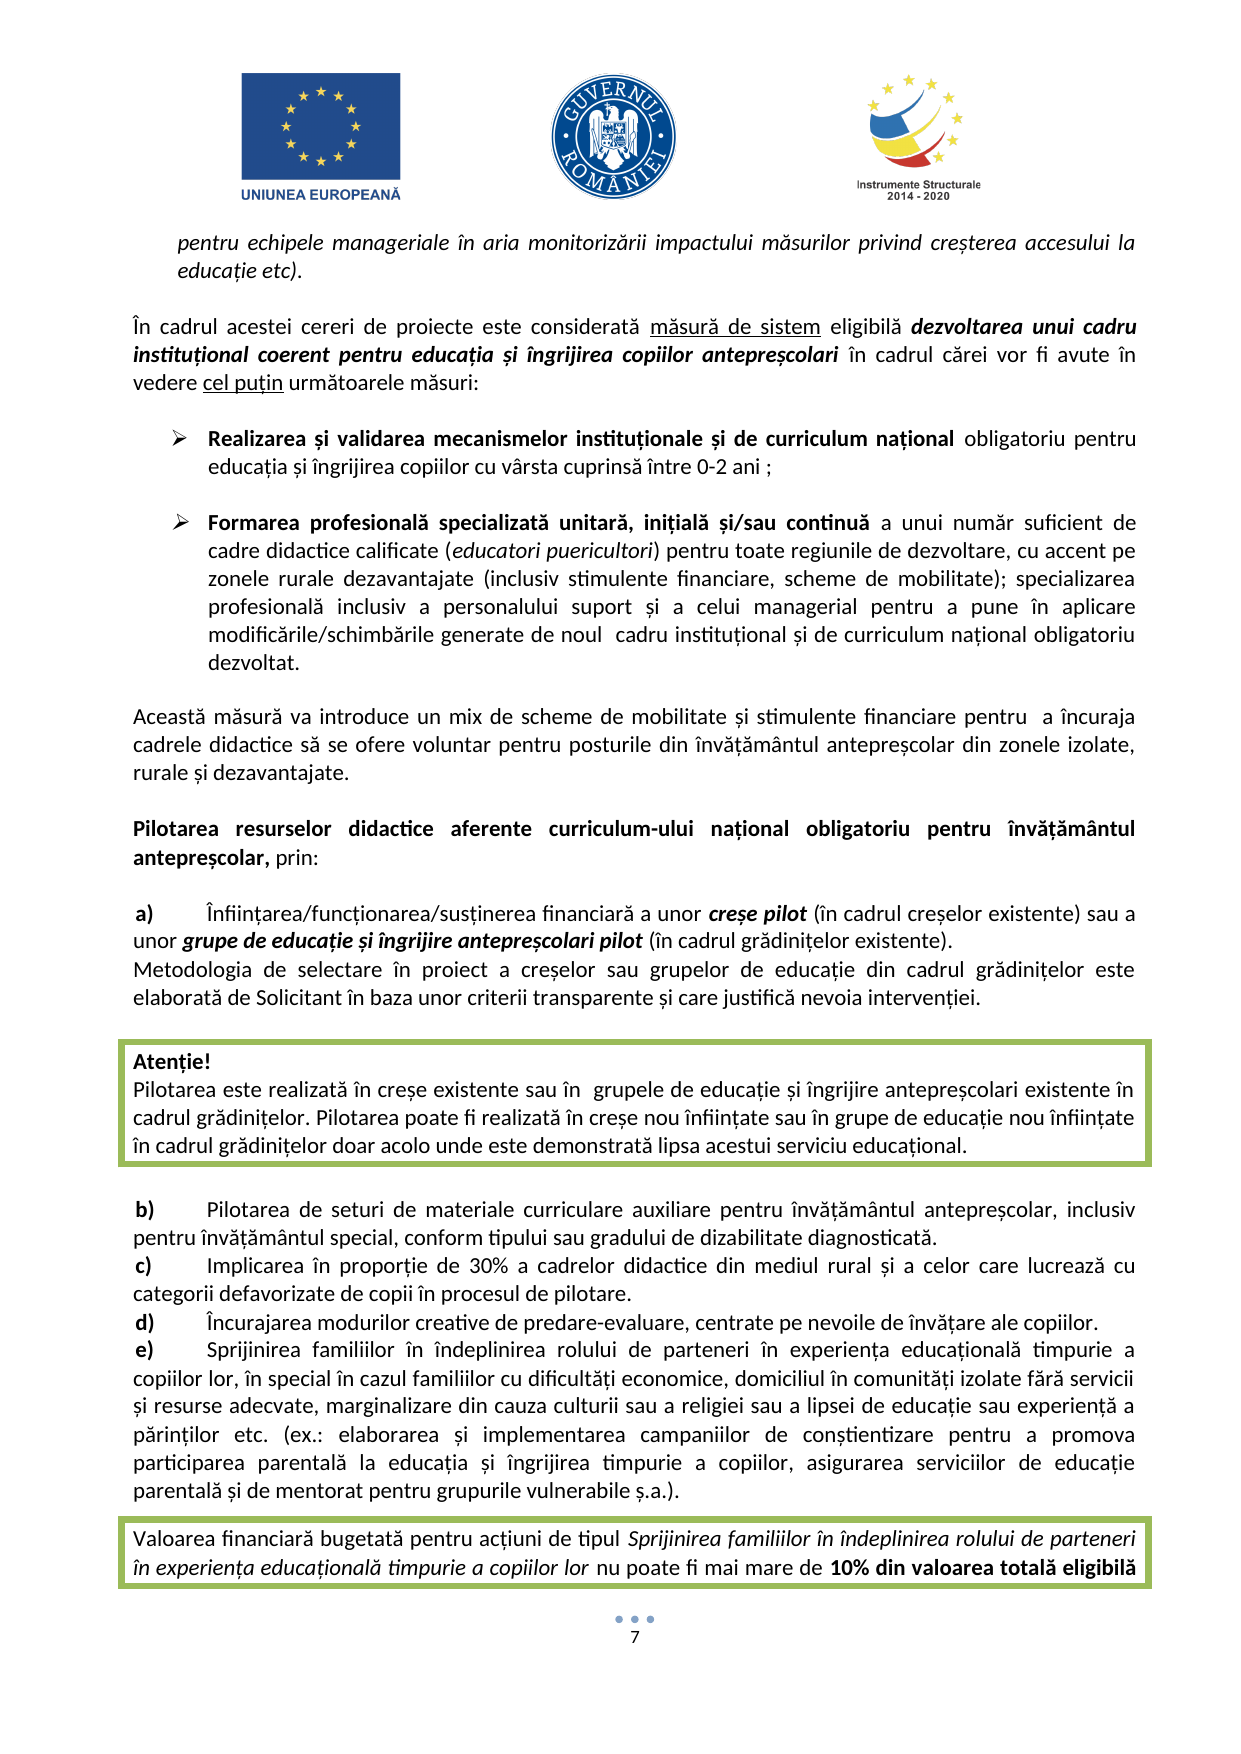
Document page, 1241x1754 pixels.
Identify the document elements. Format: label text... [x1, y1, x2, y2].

text Metodologia de selectare în proiect a creșelor sau grupelor de educație din cadrul grădinițelor este elaborată de Solicitant în baza unor criterii transparente și care justifică nevoia intervenției. [133, 955, 1137, 1011]
list Implicarea în proporție de 30% a cadrelor didactice din mediul rural și a celor care lucrează cu categorii defavorizate de copii în procesul de pilotare. [133, 1252, 1137, 1308]
text Pilotarea este realizată în creșe existente sau în grupele de educație și îngrijire antepreșcolari existente în cadrul grădinițelor. Pilotarea poate fi realizată în creșe nou înființate sau în grupe de educație nou înființate în cadrul grădinițelor doar acolo unde este demonstrată lipsa acestui serviciu educațional. [125, 1067, 1145, 1161]
text Atenție! [125, 1045, 1145, 1067]
picture [857, 74, 981, 200]
list Pilotarea de seturi de materiale curriculare auxiliare pentru învățământul antepreșcolar, inclusiv pentru învățământul special, conform tipului sau gradului de dizabilitate diagnosticată. [133, 1196, 1137, 1252]
text În cadrul acestei cereri de proiecte este considerată măsură de sistem eligibilă dezvoltarea unui cadru instituțional coerent pentru educația și îngrijirea copiilor antepreșcolari în cadrul cărei vor fi avute în vedere cel puțin următoarele măsuri: [133, 312, 1137, 396]
picture [550, 73, 677, 200]
list Încurajarea modurilor creative de predare-evaluare, centrate pe nevoile de învățare ale copiilor. [133, 1308, 1137, 1336]
picture [241, 73, 401, 200]
text Această măsură va introduce un mix de scheme de mobilitate și stimulente financiare pentru a încuraja cadrele didactice să se ofere voluntar pentru posturile din învățământul antepreșcolar din zonele izolate, rurale și dezavantajate. [133, 702, 1137, 787]
list Înființarea/funcționarea/susținerea financiară a unor creșe pilot (în cadrul creșelor existente) sau a unor grupe de educație și îngrijire antepreșcolari pilot (în cadrul grădinițelor existente). [133, 899, 1137, 955]
list Formarea profesională specializată unitară, inițială și/sau continuă a unui număr suficient de cadre didactice calificate (educatori puericultori) pentru toate regiunile de dezvoltare, cu accent pe zonele rurale dezavantajate (inclusiv stimulente financiare, scheme de mobilitate); specializarea profesională inclusiv a personalului suport și a celui managerial pentru a pune în aplicare modificările/schimbările generate de noul cadru instituțional și de curriculum național obligatoriu dezvoltat. [170, 508, 1137, 676]
list Sprijinirea familiilor în îndeplinirea rolului de parteneri în experiența educațională timpurie a copiilor lor, în special în cazul familiilor cu dificultăți economice, domiciliul în comunități izolate fără servicii și resurse adecvate, marginalizare din cauza culturii sau a religiei sau a lipsei de educație sau experiență a părinților etc. (ex.: elaborarea și implementarea campaniilor de conștientizare pentru a promova participarea parentală la educația și îngrijirea timpurie a copiilor, asigurarea serviciilor de educație parentală și de mentorat pentru grupurile vulnerabile ș.a.). [133, 1336, 1137, 1504]
text Pilotarea resurselor didactice aferente curriculum-ului național obligatoriu pentru învățământul antepreșcolar, prin: [133, 814, 1137, 871]
list Realizarea și validarea mecanismelor instituționale și de curriculum național obligatoriu pentru educația și îngrijirea copiilor cu vârsta cuprinsă între 0-2 ani ; [170, 424, 1137, 480]
